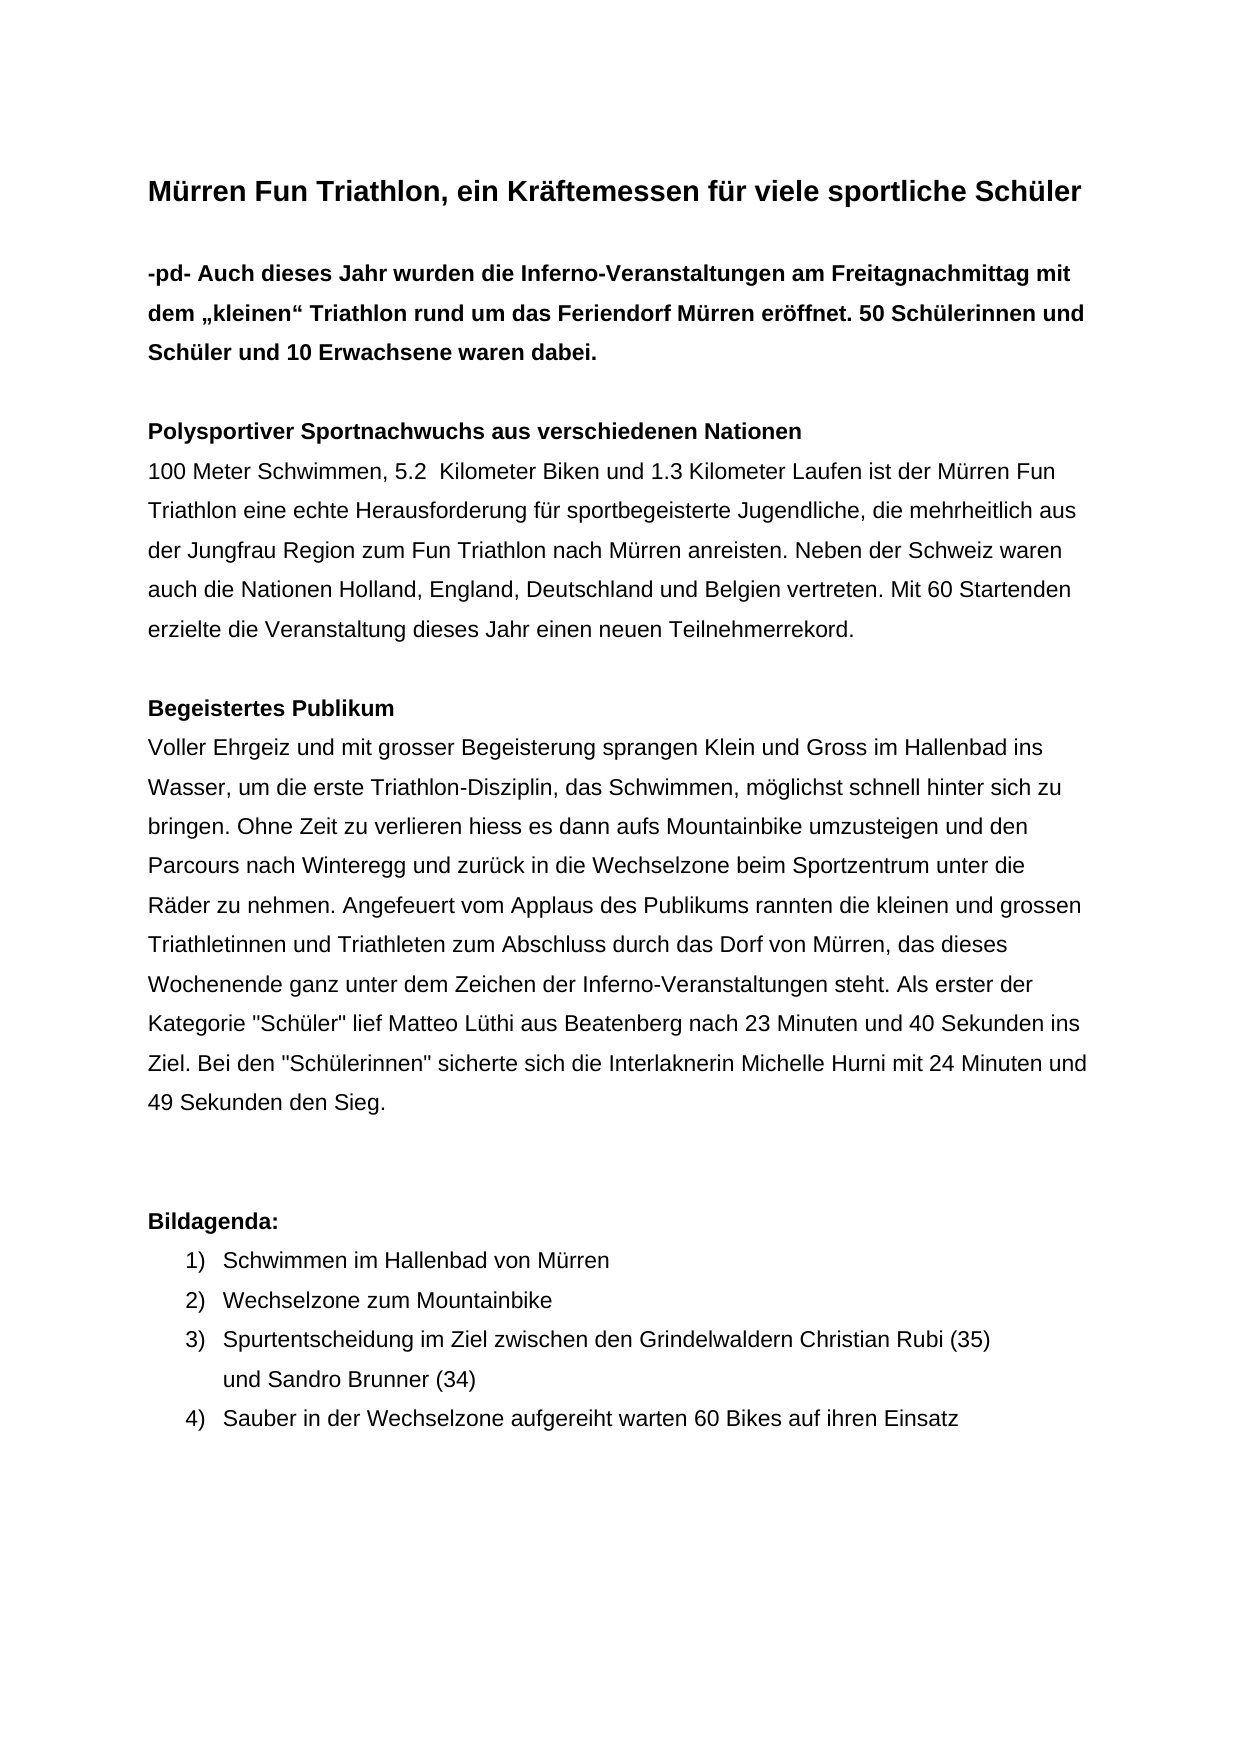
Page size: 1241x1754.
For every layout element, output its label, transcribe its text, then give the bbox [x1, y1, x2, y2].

subtitle Mürren Fun Triathlon, ein Kräftemessen für viele sportliche Schüler [148, 174, 1093, 207]
list Schwimmen im Hallenbad von Mürren [185, 1247, 1093, 1273]
text Bildagenda: [148, 1208, 1093, 1234]
text Polysportiver Sportnachwuchs aus verschiedenen Nationen [148, 418, 1093, 444]
text Voller Ehrgeiz und mit grosser Begeisterung sprangen Klein und Gross im Hallenbad ins Wasser, um die erste Triathlon-Disziplin, das Schwimmen, möglichst schnell hinter sich zu bringen. Ohne Zeit zu verlieren hiess es dann aufs Mountainbike umzusteigen und den Parcours nach Winteregg und zurück in die Wechselzone beim Sportzentrum unter die Räder zu nehmen. Angefeuert vom Applaus des Publikums rannten die kleinen und grossen Triathletinnen und Triathleten zum Abschluss durch das Dorf von Mürren, das dieses Wochenende ganz unter dem Zeichen der Inferno-Veranstaltungen steht. Als erster der Kategorie "Schüler" lief Matteo Lüthi aus Beatenberg nach 23 Minuten und 40 Sekunden ins Ziel. Bei den "Schülerinnen" sicherte sich die Interlaknerin Michelle Hurni mit 24 Minuten und 49 Sekunden den Sieg. [148, 734, 1093, 1116]
text Begeistertes Publikum [148, 694, 1093, 721]
list Wechselzone zum Mountainbike [185, 1287, 1093, 1313]
text 100 Meter Schwimmen, 5.2 Kilometer Biken und 1.3 Kilometer Laufen ist der Mürren Fun Triathlon eine echte Herausforderung für sportbegeisterte Jugendliche, die mehrheitlich aus der Jungfrau Region zum Fun Triathlon nach Mürren anreisten. Neben der Schweiz waren auch die Nationen Holland, England, Deutschland und Belgien vertreten. Mit 60 Startenden erzielte die Veranstaltung dieses Jahr einen neuen Teilnehmerrekord. [148, 458, 1093, 642]
text -pd- Auch dieses Jahr wurden die Inferno-Veranstaltungen am Freitagnachmittag mit dem „kleinen“ Triathlon rund um das Feriendorf Mürren eröffnet. 50 Schülerinnen und Schüler und 10 Erwachsene waren dabei. [148, 260, 1093, 366]
list und Sandro Brunner (34) [223, 1366, 1093, 1392]
list Sauber in der Wechselzone aufgereiht warten 60 Bikes auf ihren Einsatz [185, 1405, 1093, 1431]
list Spurtentscheidung im Ziel zwischen den Grindelwaldern Christian Rubi (35) [185, 1326, 1093, 1352]
